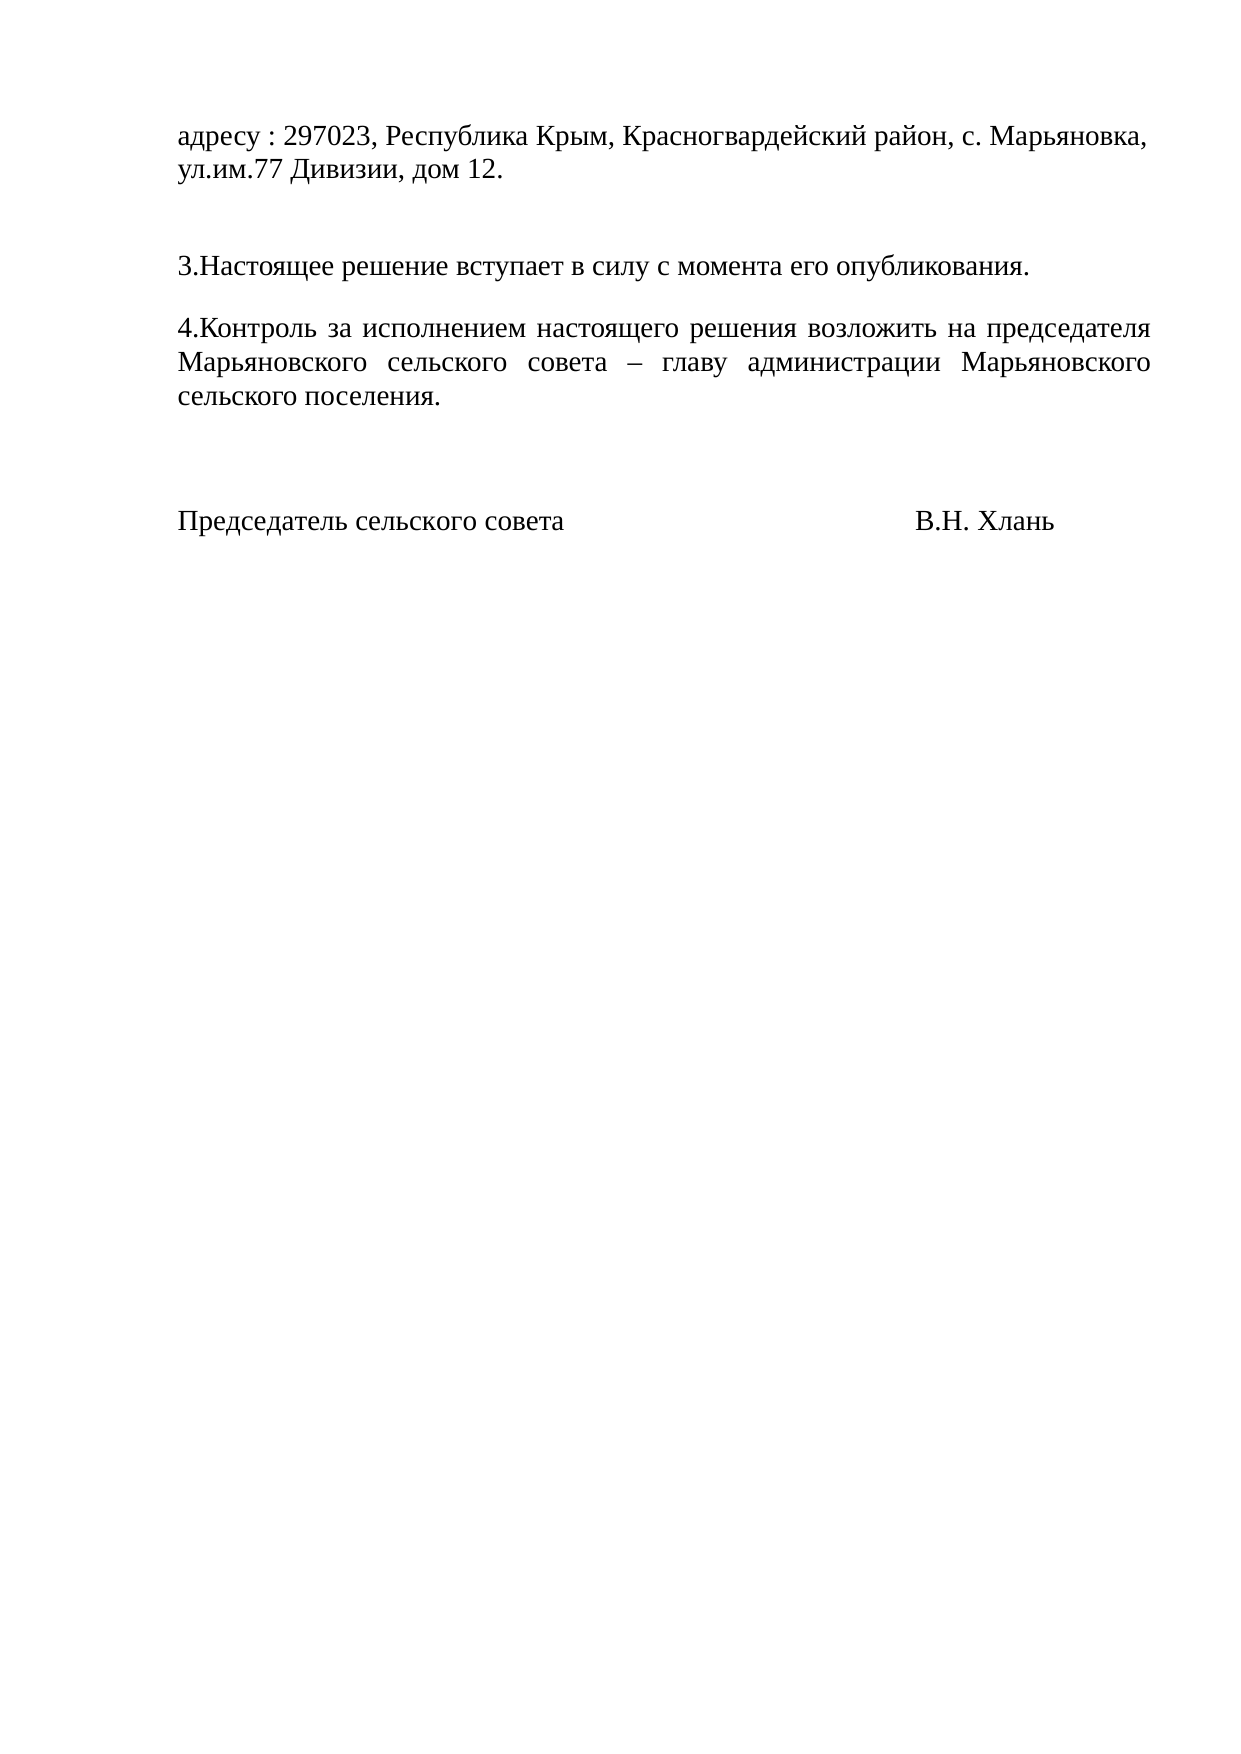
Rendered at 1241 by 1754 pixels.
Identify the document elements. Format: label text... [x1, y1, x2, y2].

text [177, 118, 1152, 185]
text Председатель сельского совета В.Н. Хлань [177, 503, 1152, 537]
text 3.Настоящее решение вступает в силу с момента его опубликования. [177, 248, 1152, 281]
text 4.Контроль за исполнением настоящего решения возложить на председателя Марьяновского сельского совета – главу администрации Марьяновского сельского поселения. [177, 311, 1152, 411]
